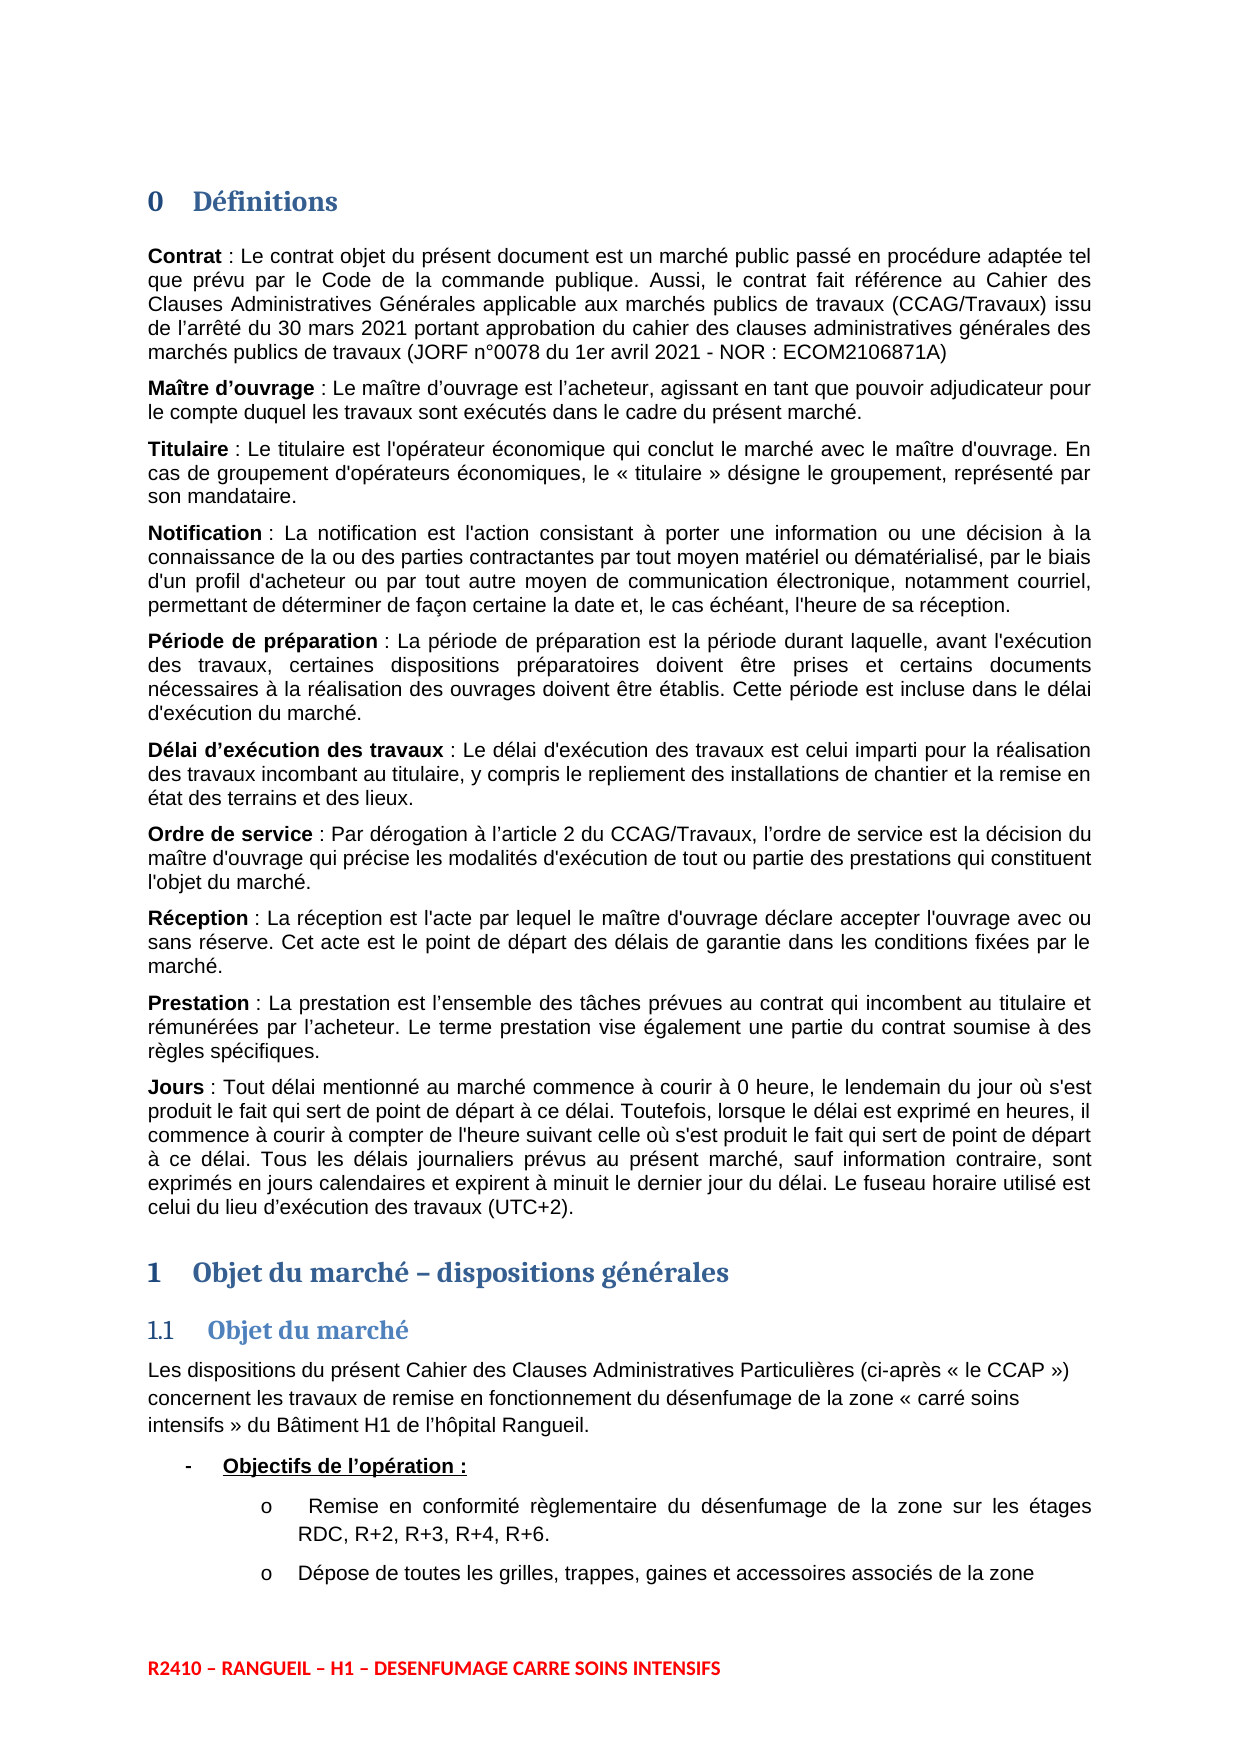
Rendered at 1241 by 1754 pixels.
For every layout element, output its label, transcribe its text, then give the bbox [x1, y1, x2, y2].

subtitle Définitions [148, 185, 1093, 219]
text Délai d’exécution des travaux : Le délai d'exécution des travaux est celui imparti pour la réalisation des travaux incombant au titulaire, y compris le repliement des installations de chantier et la remise en état des terrains et des lieux. [148, 737, 1093, 809]
subtitle Objet du marché – dispositions générales [148, 1256, 1093, 1290]
text Prestation : La prestation est l’ensemble des tâches prévues au contrat qui incombent au titulaire et rémunérées par l’acheteur. Le terme prestation vise également une partie du contrat soumise à des règles spécifiques. [148, 991, 1093, 1062]
text Ordre de service : Par dérogation à l’article 2 du CCAG/Travaux, l’ordre de service est la décision du maître d'ouvrage qui précise les modalités d'exécution de tout ou partie des prestations qui constituent l'objet du marché. [148, 822, 1093, 894]
list Dépose de toutes les grilles, trappes, gaines et accessoires associés de la zone [260, 1561, 1093, 1587]
text Notification : La notification est l'action consistant à porter une information ou une décision à la connaissance de la ou des parties contractantes par tout moyen matériel ou dématérialisé, par le biais d'un profil d'acheteur ou par tout autre moyen de communication électronique, notamment courriel, permettant de déterminer de façon certaine la date et, le cas échéant, l'heure de sa réception. [148, 521, 1093, 617]
text Réception : La réception est l'acte par lequel le maître d'ouvrage déclare accepter l'ouvrage avec ou sans réserve. Cet acte est le point de départ des délais de garantie dans les conditions fixées par le marché. [148, 906, 1093, 978]
text Titulaire : Le titulaire est l'opérateur économique qui conclut le marché avec le maître d'ouvrage. En cas de groupement d'opérateurs économiques, le « titulaire » désigne le groupement, représenté par son mandataire. [148, 436, 1093, 508]
text Jours : Tout délai mentionné au marché commence à courir à 0 heure, le lendemain du jour où s'est produit le fait qui sert de point de départ à ce délai. Toutefois, lorsque le délai est exprimé en heures, il commence à courir à compter de l'heure suivant celle où s'est produit le fait qui sert de point de départ à ce délai. Tous les délais journaliers prévus au présent marché, sauf information contraire, sont exprimés en jours calendaires et expirent à minuit le dernier jour du délai. Le fuseau horaire utilisé est celui du lieu d’exécution des travaux (UTC+2). [148, 1075, 1093, 1219]
text Maître d’ouvrage : Le maître d’ouvrage est l’acheteur, agissant en tant que pouvoir adjudicateur pour le compte duquel les travaux sont exécutés dans le cadre du présent marché. [148, 376, 1093, 424]
text Contrat : Le contrat objet du présent document est un marché public passé en procédure adaptée tel que prévu par le Code de la commande publique. Aussi, le contrat fait référence au Cahier des Clauses Administratives Générales applicable aux marchés publics de travaux (CCAG/Travaux) issu de l’arrêté du 30 mars 2021 portant approbation du cahier des clauses administratives générales des marchés publics de travaux (JORF n°0078 du 1er avril 2021 - NOR : ECOM2106871A) [148, 244, 1093, 363]
list Objectifs de l’opération : [185, 1453, 1093, 1479]
subtitle Objet du marché [148, 1315, 1093, 1346]
text Période de préparation : La période de préparation est la période durant laquelle, avant l'exécution des travaux, certaines dispositions préparatoires doivent être prises et certains documents nécessaires à la réalisation des ouvrages doivent être établis. Cette période est incluse dans le délai d'exécution du marché. [148, 629, 1093, 725]
list Remise en conformité règlementaire du désenfumage de la zone sur les étages RDC, R+2, R+3, R+4, R+6. [260, 1494, 1093, 1546]
text Les dispositions du présent Cahier des Clauses Administratives Particulières (ci-après « le CCAP ») concernent les travaux de remise en fonctionnement du désenfumage de la zone « carré soins intensifs » du Bâtiment H1 de l’hôpital Rangueil. [148, 1358, 1093, 1437]
